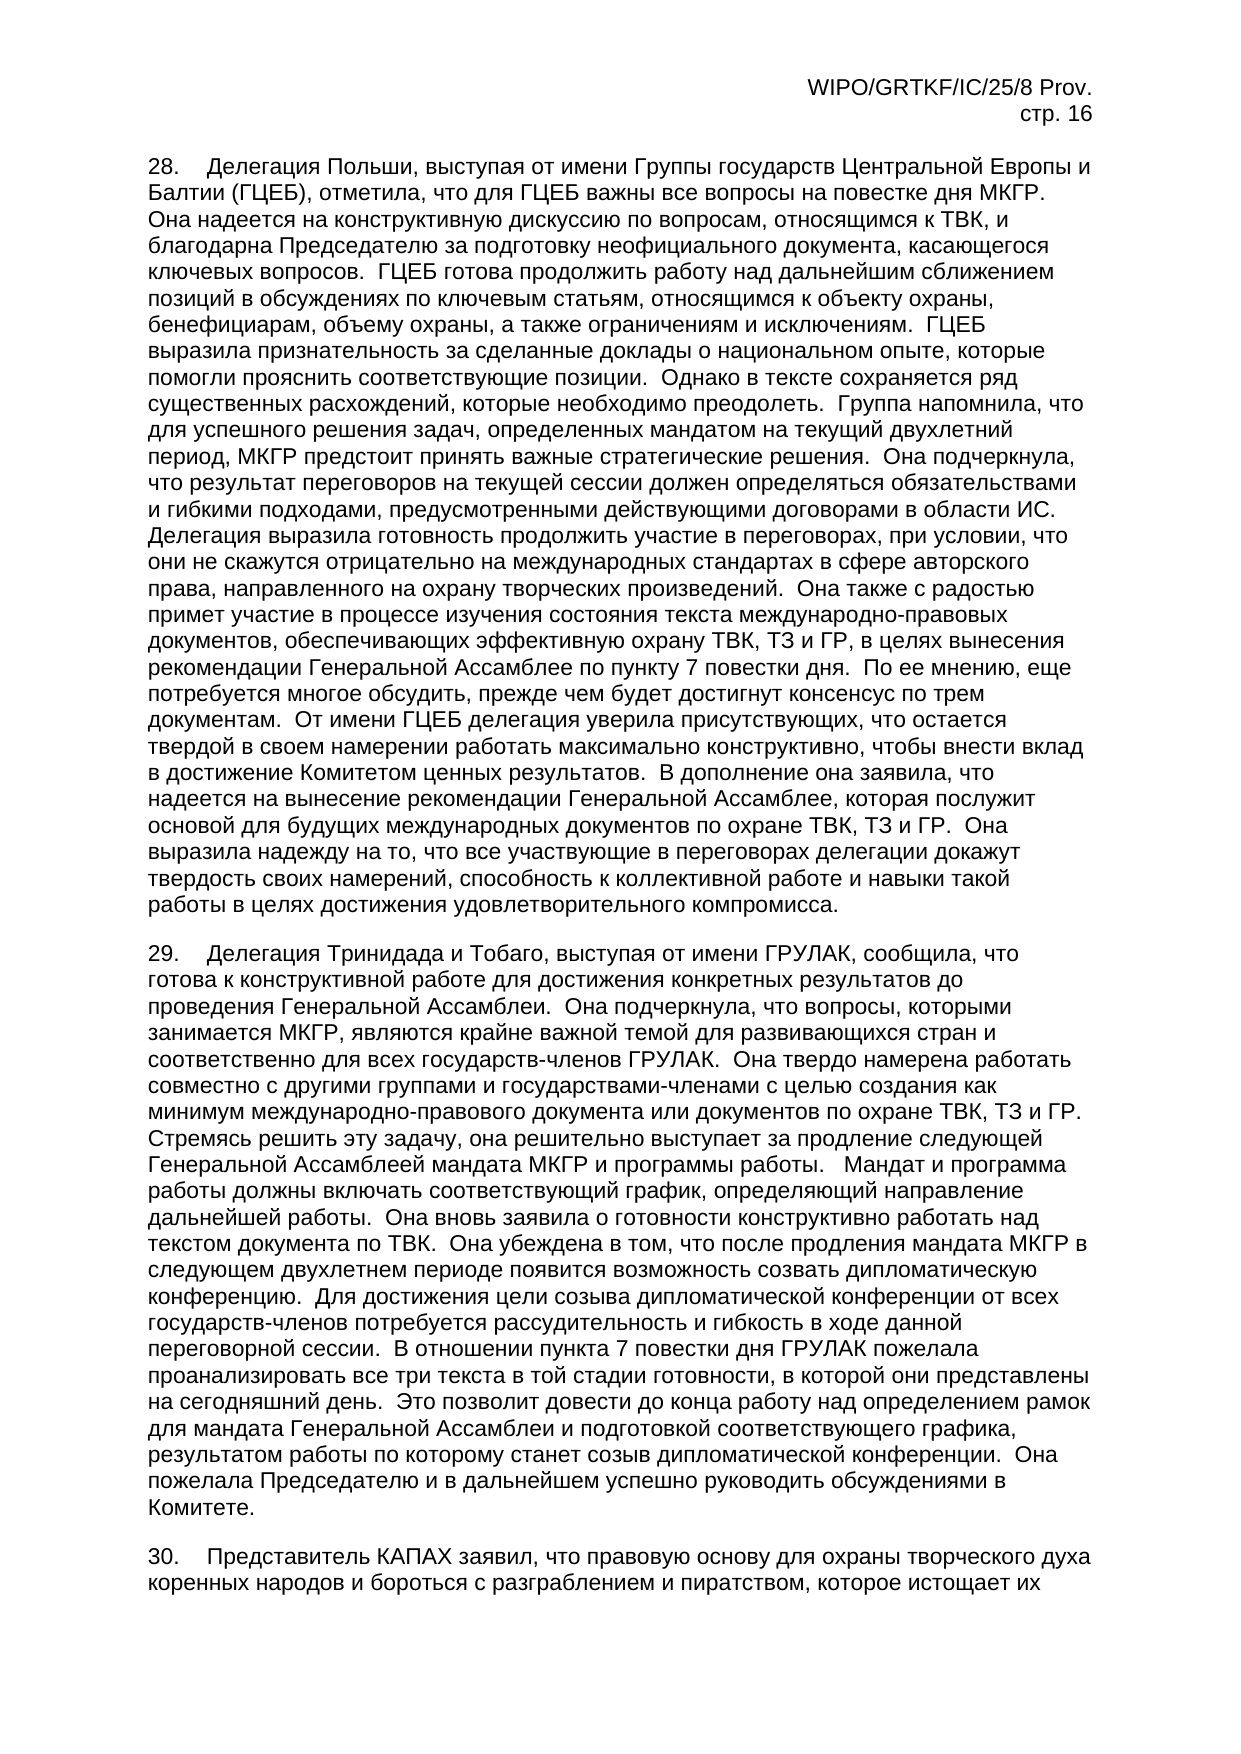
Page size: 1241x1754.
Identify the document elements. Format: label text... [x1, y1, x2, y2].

text Делегация Польши, выступая от имени Группы государств Центральной Европы и Балтии (ГЦЕБ), отметила, что для ГЦЕБ важны все вопросы на повестке дня МКГР. Она надеется на конструктивную дискуссию по вопросам, относящимся к ТВК, и благодарна Председателю за подготовку неофициального документа, касающегося ключевых вопросов. ГЦЕБ готова продолжить работу над дальнейшим сближением позиций в обсуждениях по ключевым статьям, относящимся к объекту охраны, бенефициарам, объему охраны, а также ограничениям и исключениям. ГЦЕБ выразила признательность за сделанные доклады о национальном опыте, которые помогли прояснить соответствующие позиции. Однако в тексте сохраняется ряд существенных расхождений, которые необходимо преодолеть. Группа напомнила, что для успешного решения задач, определенных мандатом на текущий двухлетний период, МКГР предстоит принять важные стратегические решения. Она подчеркнула, что результат переговоров на текущей сессии должен определяться обязательствами и гибкими подходами, предусмотренными действующими договорами в области ИС. Делегация выразила готовность продолжить участие в переговорах, при условии, что они не скажутся отрицательно на международных стандартах в сфере авторского права, направленного на охрану творческих произведений. Она также с радостью примет участие в процессе изучения состояния текста международно-правовых документов, обеспечивающих эффективную охрану ТВК, ТЗ и ГР, в целях вынесения рекомендации Генеральной Ассамблее по пункту 7 повестки дня. По ее мнению, еще потребуется многое обсудить, прежде чем будет достигнут консенсус по трем документам. От имени ГЦЕБ делегация уверила присутствующих, что остается твердой в своем намерении работать максимально конструктивно, чтобы внести вклад в достижение Комитетом ценных результатов. В дополнение она заявила, что надеется на вынесение рекомендации Генеральной Ассамблее, которая послужит основой для будущих международных документов по охране ТВК, ТЗ и ГР. Она выразила надежду на то, что все участвующие в переговорах делегации докажут твердость своих намерений, способность к коллективной работе и навыки такой работы в целях достижения удовлетворительного компромисса. [148, 153, 1093, 917]
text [148, 1543, 1093, 1596]
text Делегация Тринидада и Тобаго, выступая от имени ГРУЛАК, сообщила, что готова к конструктивной работе для достижения конкретных результатов до проведения Генеральной Ассамблеи. Она подчеркнула, что вопросы, которыми занимается МКГР, являются крайне важной темой для развивающихся стран и соответственно для всех государств-членов ГРУЛАК. Она твердо намерена работать совместно с другими группами и государствами-членами с целью создания как минимум международно-правового документа или документов по охране ТВК, ТЗ и ГР. Стремясь решить эту задачу, она решительно выступает за продление следующей Генеральной Ассамблеей мандата МКГР и программы работы. Мандат и программа работы должны включать соответствующий график, определяющий направление дальнейшей работы. Она вновь заявила о готовности конструктивно работать над текстом документа по ТВК. Она убеждена в том, что после продления мандата МКГР в следующем двухлетнем периоде появится возможность созвать дипломатическую конференцию. Для достижения цели созыва дипломатической конференции от всех государств-членов потребуется рассудительность и гибкость в ходе данной переговорной сессии. В отношении пункта 7 повестки дня ГРУЛАК пожелала проанализировать все три текста в той стадии готовности, в которой они представлены на сегодняшний день. Это позволит довести до конца работу над определением рамок для мандата Генеральной Ассамблеи и подготовкой соответствующего графика, результатом работы по которому станет созыв дипломатической конференции. Она пожелала Председателю и в дальнейшем успешно руководить обсуждениями в Комитете. [148, 940, 1093, 1520]
